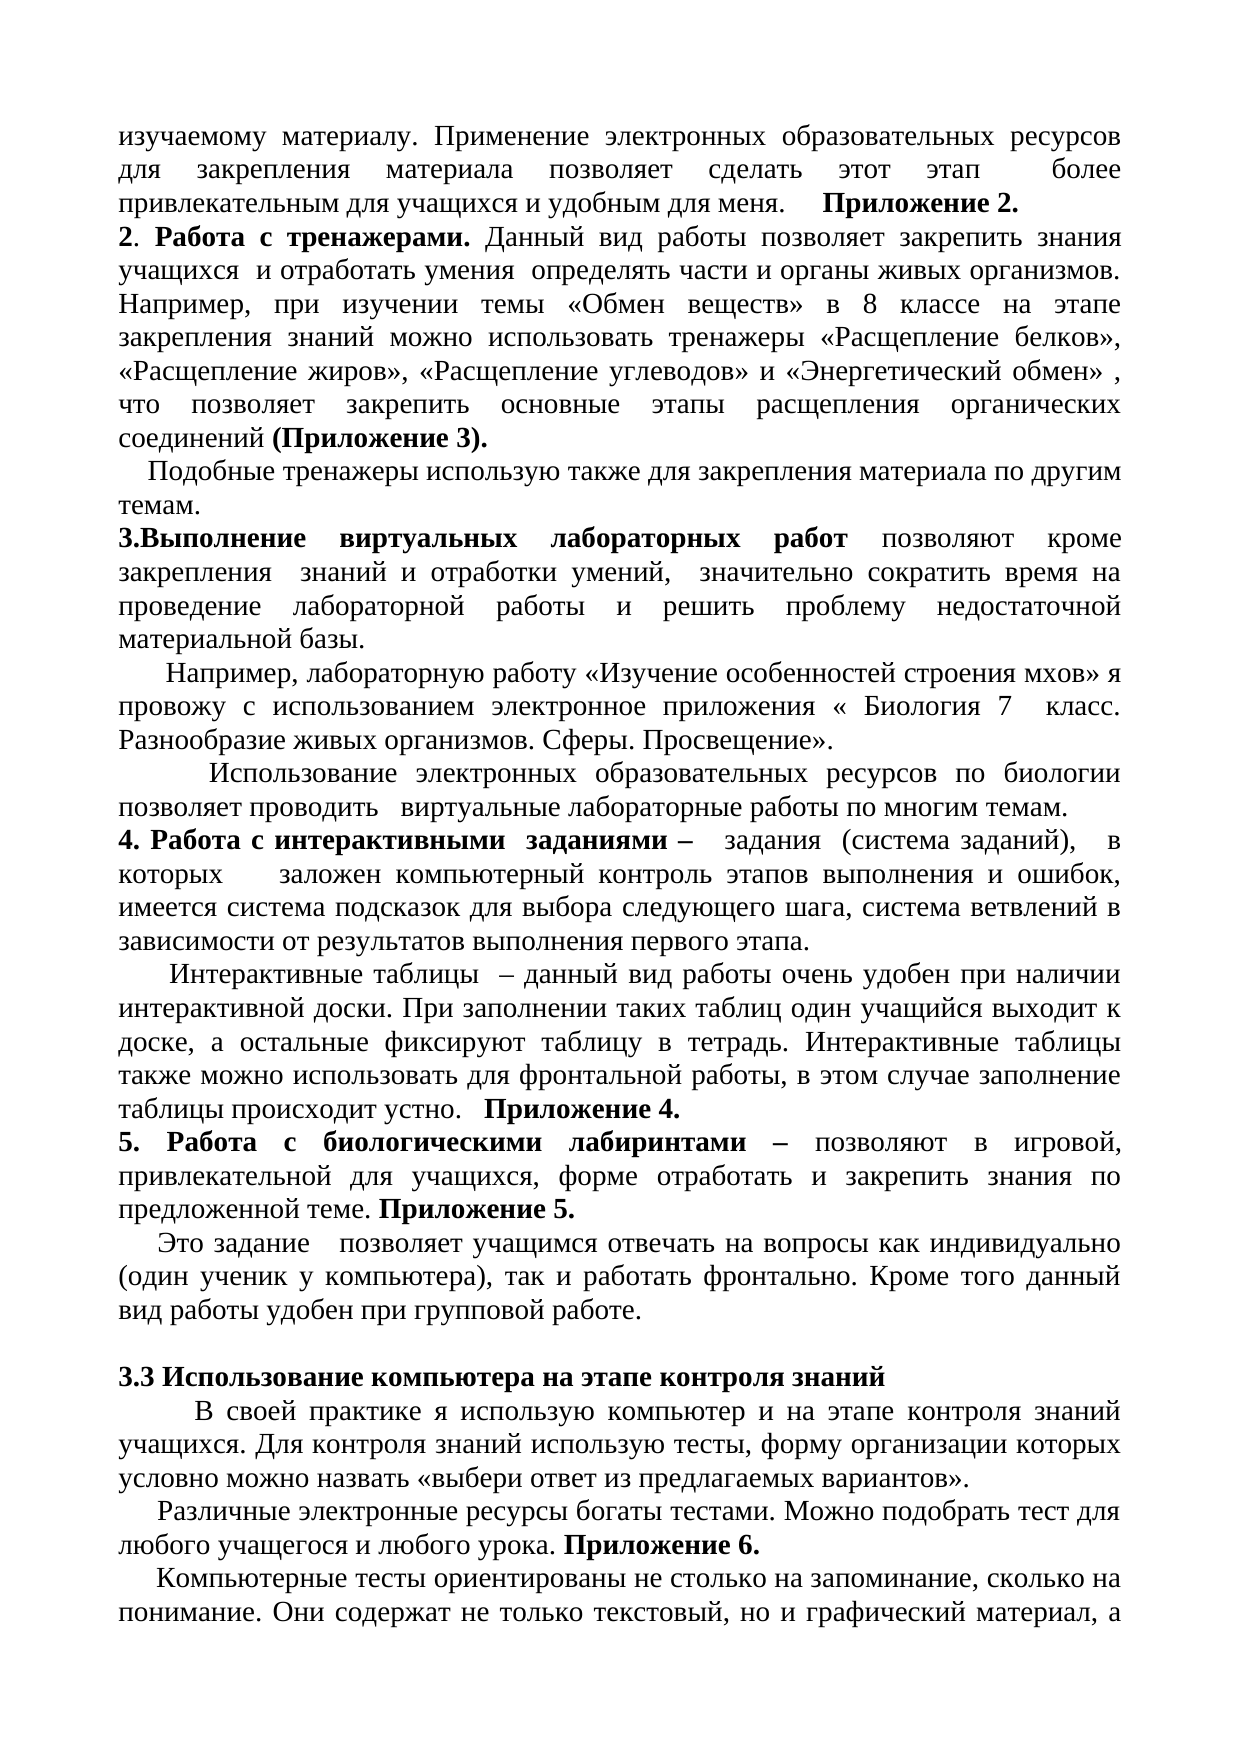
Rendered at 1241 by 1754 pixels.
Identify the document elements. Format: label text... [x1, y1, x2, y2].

text Например, лабораторную работу «Изучение особенностей строения мхов» я провожу с использованием электронное приложения « Биология 7 класс. Разнообразие живых организмов. Сферы. Просвещение». [118, 655, 1122, 755]
text Это задание позволяет учащимся отвечать на вопросы как индивидуально (один ученик у компьютера), так и работать фронтально. Кроме того данный вид работы удобен при групповой работе. [118, 1225, 1122, 1326]
text 5. Работа с биологическими лабиринтами – позволяют в игровой, привлекательной для учащихся, форме отработать и закрепить знания по предложенной теме. Приложение 5. [118, 1124, 1122, 1225]
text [118, 118, 1122, 219]
text 2. Работа с тренажерами. Данный вид работы позволяет закрепить знания учащихся и отработать умения определять части и органы живых организмов. Например, при изучении темы «Обмен веществ» в 8 классе на этапе закрепления знаний можно использовать тренажеры «Расщепление белков», «Расщепление жиров», «Расщепление углеводов» и «Энергетический обмен» , что позволяет закрепить основные этапы расщепления органических соединений (Приложение 3). [118, 219, 1122, 453]
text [118, 1560, 1122, 1627]
text 4. Работа с интерактивными заданиями – задания (система заданий), в которых заложен компьютерный контроль этапов выполнения и ошибок, имеется система подсказок для выбора следующего шага, система ветвлений в зависимости от результатов выполнения первого этапа. [118, 822, 1122, 957]
text В своей практике я использую компьютер и на этапе контроля знаний учащихся. Для контроля знаний использую тесты, форму организации которых условно можно назвать «выбери ответ из предлагаемых вариантов». [118, 1393, 1122, 1493]
text 3.3 Использование компьютера на этапе контроля знаний [118, 1359, 1122, 1393]
text Подобные тренажеры использую также для закрепления материала по другим темам. [118, 453, 1122, 521]
text Различные электронные ресурсы богаты тестами. Можно подобрать тест для любого учащегося и любого урока. Приложение 6. [118, 1493, 1122, 1560]
text Интерактивные таблицы – данный вид работы очень удобен при наличии интерактивной доски. При заполнении таких таблиц один учащийся выходит к доске, а остальные фиксируют таблицу в тетрадь. Интерактивные таблицы также можно использовать для фронтальной работы, в этом случае заполнение таблицы происходит устно. Приложение 4. [118, 957, 1122, 1124]
text 3.Выполнение виртуальных лабораторных работ позволяют кроме закрепления знаний и отработки умений, значительно сократить время на проведение лабораторной работы и решить проблему недостаточной материальной базы. [118, 521, 1122, 655]
text Использование электронных образовательных ресурсов по биологии позволяет проводить виртуальные лабораторные работы по многим темам. [118, 755, 1122, 822]
